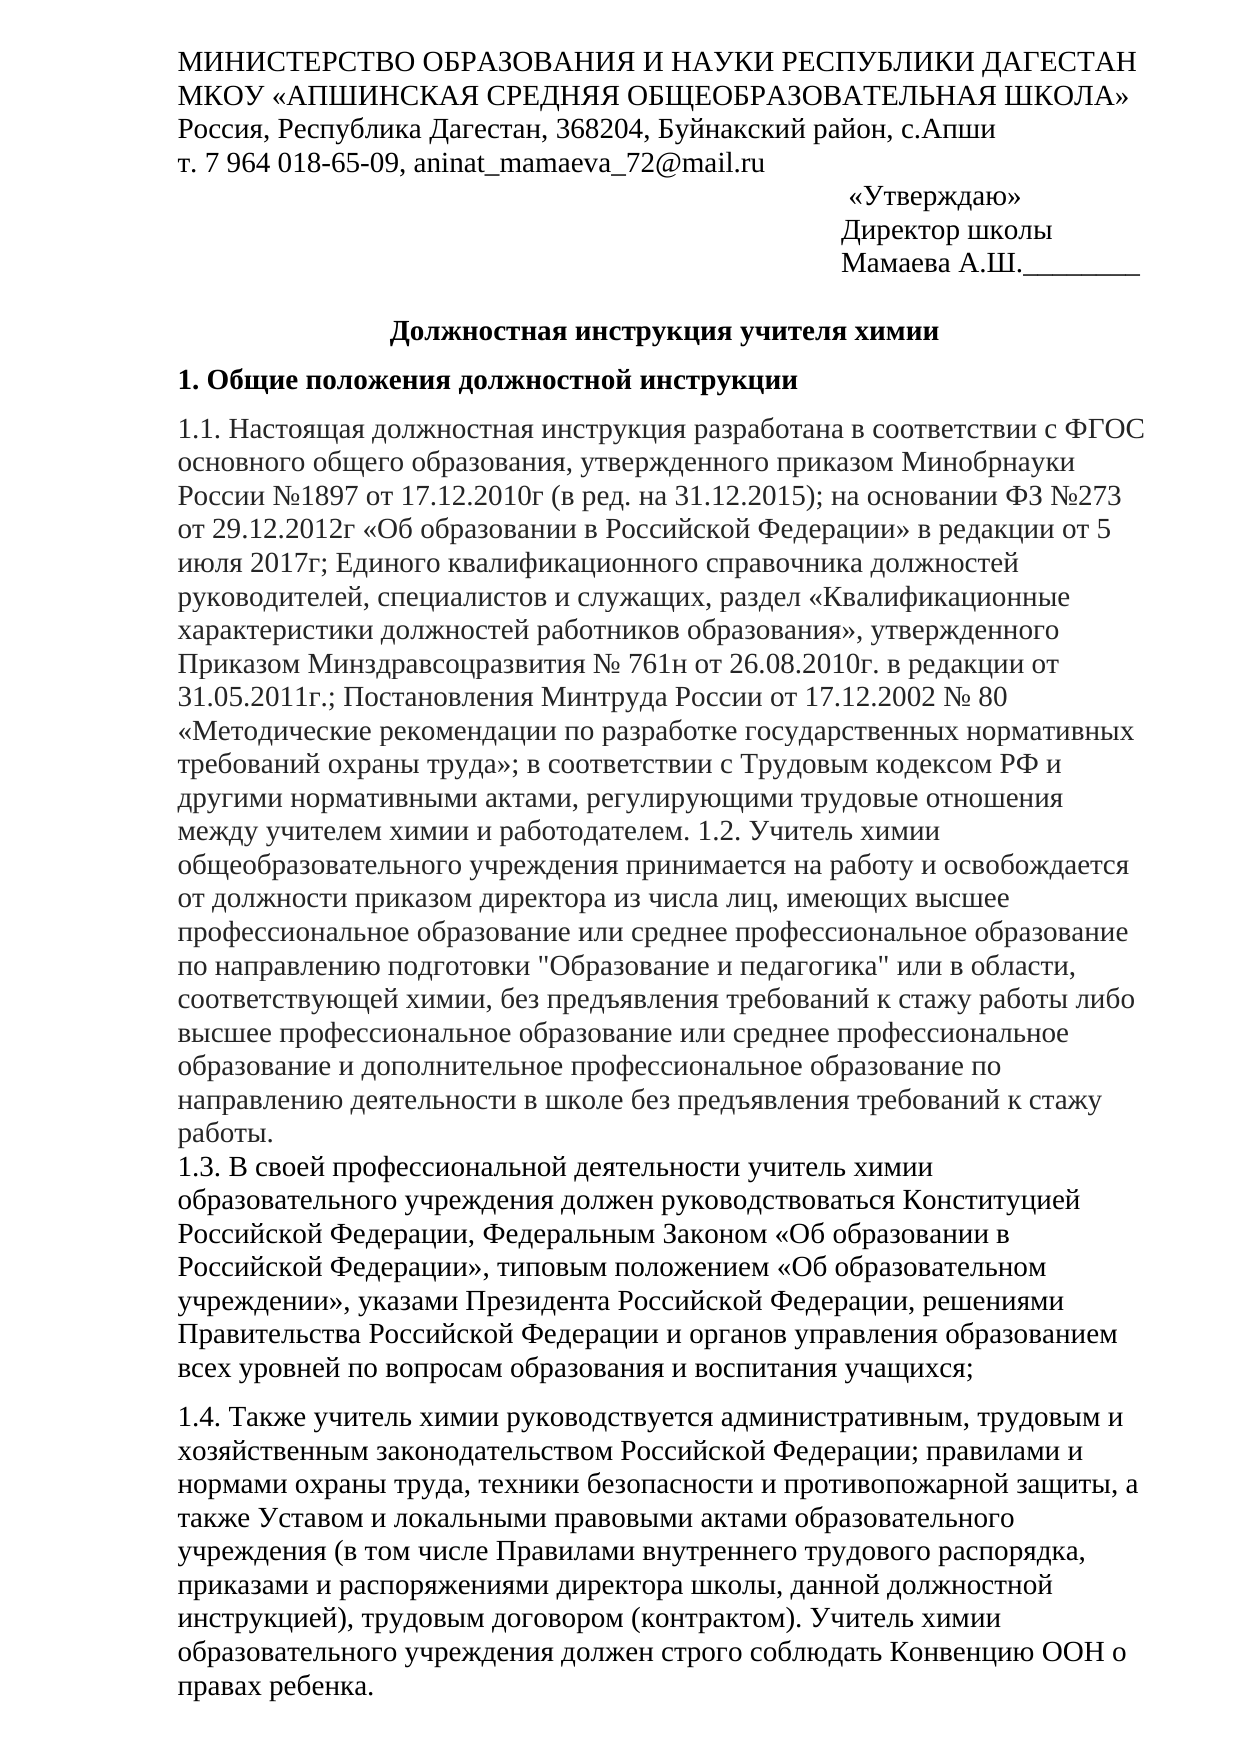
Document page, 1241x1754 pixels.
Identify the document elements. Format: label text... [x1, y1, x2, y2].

text Россия, Республика Дагестан, 368204, Буйнакский район, с.Апши [177, 111, 1152, 145]
text Мамаева А.Ш.________ [177, 246, 1152, 279]
text т. 7 964 018-65-09, aninat_mamaeva_72@mail.ru [177, 145, 1152, 178]
text 1. Общие положения должностной инструкции [177, 362, 1152, 395]
text МКОУ «АПШИНСКАЯ СРЕДНЯЯ ОБЩЕОБРАЗОВАТЕЛЬНАЯ ШКОЛА» [177, 78, 1152, 111]
text Директор школы [177, 212, 1152, 246]
text «Утверждаю» [177, 178, 1152, 212]
text 1.4. Также учитель химии руководствуется административным, трудовым и хозяйственным законодательством Российской Федерации; правилами и нормами охраны труда, техники безопасности и противопожарной защиты, а также Уставом и локальными правовыми актами образовательного учреждения (в том числе Правилами внутреннего трудового распорядка, приказами и распоряжениями директора школы, данной должностной инструкцией), трудовым договором (контрактом). Учитель химии образовательного учреждения должен строго соблюдать Конвенцию ООН о правах ребенка. [177, 1399, 1152, 1701]
text 1.3. В своей профессиональной деятельности учитель химии образовательного учреждения должен руководствоваться Конституцией Российской Федерации, Федеральным Законом «Об образовании в Российской Федерации», типовым положением «Об образовательном учреждении», указами Президента Российской Федерации, решениями Правительства Российской Федерации и органов управления образованием всех уровней по вопросам образования и воспитания учащихся; [177, 1149, 1152, 1384]
text 1.1. Настоящая должностная инструкция разработана в соответствии с ФГОС основного общего образования, утвержденного приказом Минобрнауки России №1897 от 17.12.2010г (в ред. на 31.12.2015); на основании ФЗ №273 от 29.12.2012г «Об образовании в Российской Федерации» в редакции от 5 июля 2017г; Единого квалификационного справочника должностей руководителей, специалистов и служащих, раздел «Квалификационные характеристики должностей работников образования», утвержденного Приказом Минздравсоцразвития № 761н от 26.08.2010г. в редакции от 31.05.2011г.; Постановления Минтруда России от 17.12.2002 № 80 «Методические рекомендации по разработке государственных нормативных требований охраны труда»; в соответствии с Трудовым кодексом РФ и другими нормативными актами, регулирующими трудовые отношения между учителем химии и работодателем. 1.2. Учитель химии общеобразовательного учреждения принимается на работу и освобождается от должности приказом директора из числа лиц, имеющих высшее профессиональное образование или среднее профессиональное образование по направлению подготовки "Образование и педагогика" или в области, соответствующей химии, без предъявления требований к стажу работы либо высшее профессиональное образование или среднее профессиональное образование и дополнительное профессиональное образование по направлению деятельности в школе без предъявления требований к стажу работы. [177, 411, 1152, 1149]
text МИНИСТЕРСТВО ОБРАЗОВАНИЯ И НАУКИ РЕСПУБЛИКИ ДАГЕСТАН [177, 44, 1152, 78]
text Должностная инструкция учителя химии [177, 313, 1152, 346]
